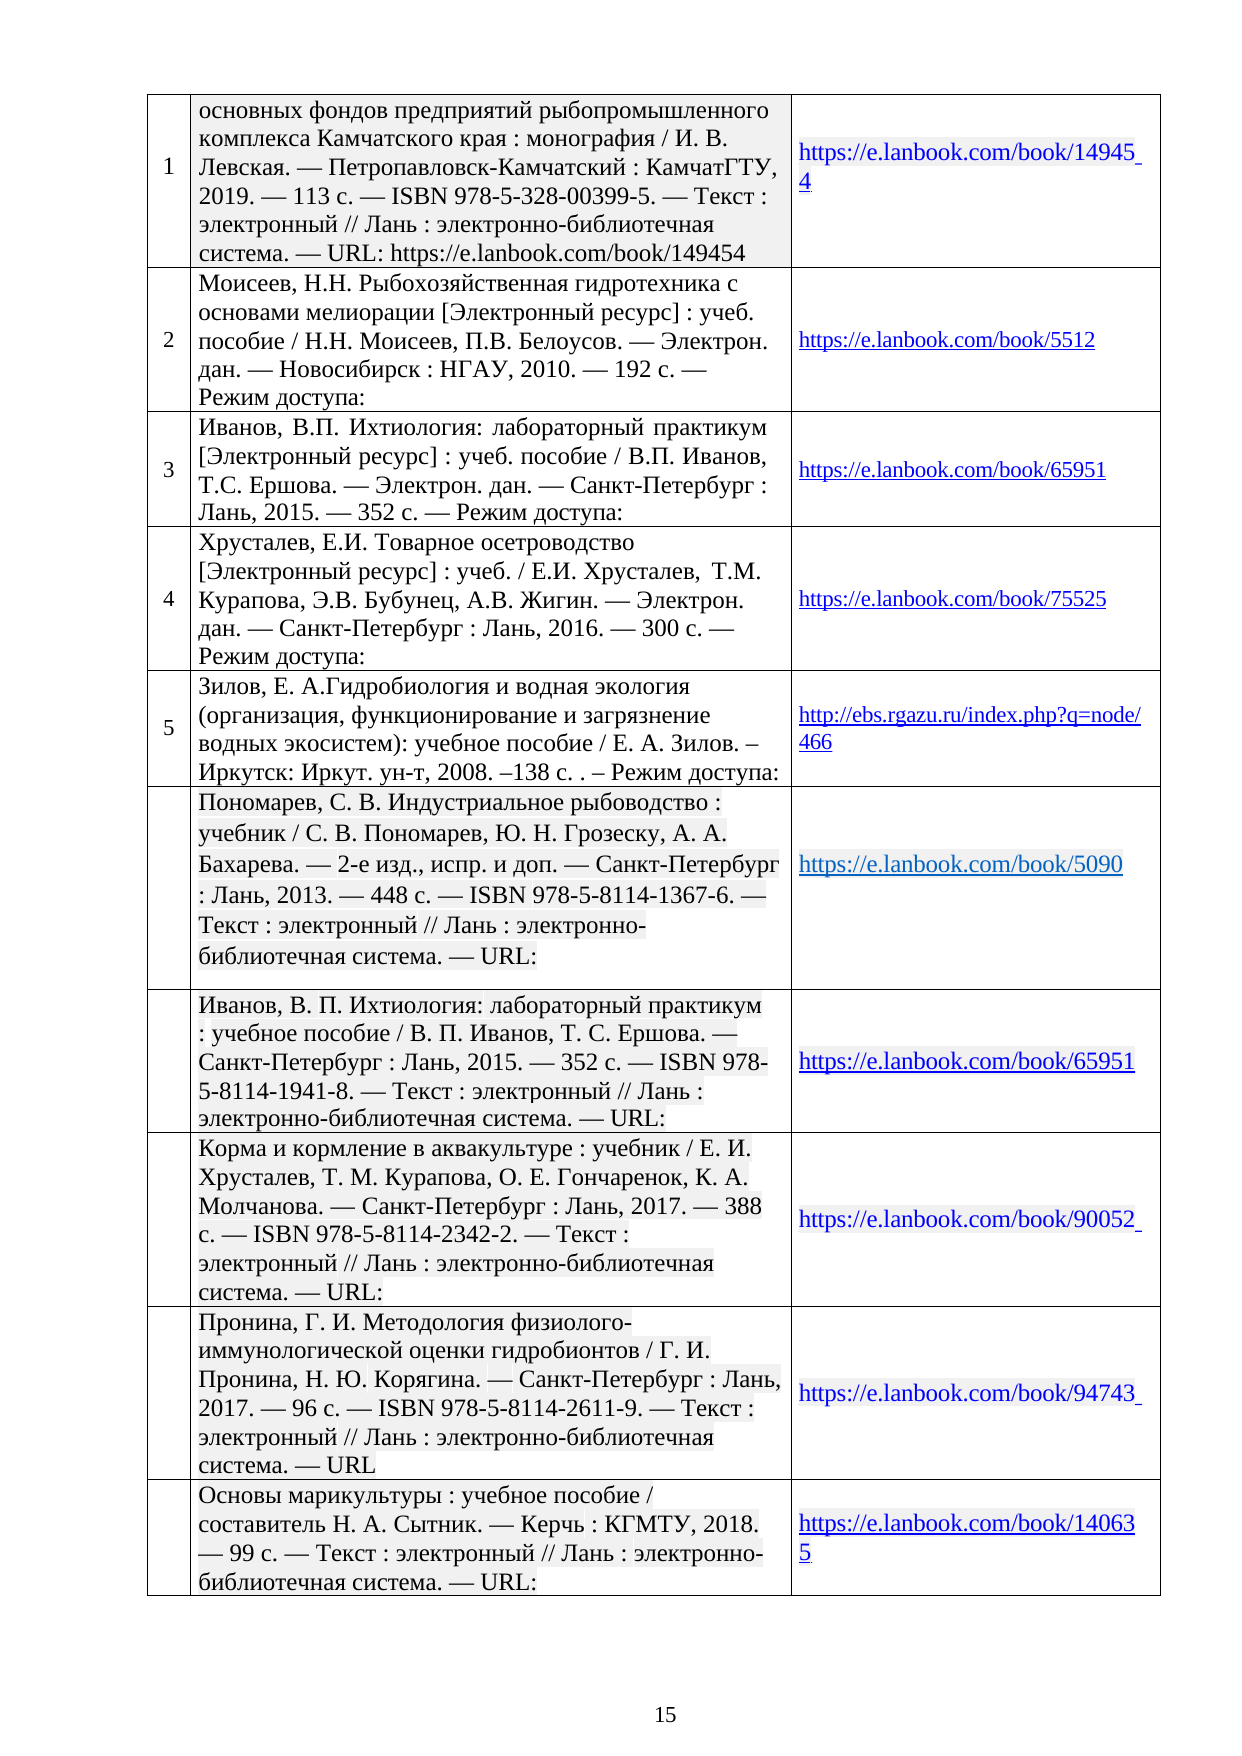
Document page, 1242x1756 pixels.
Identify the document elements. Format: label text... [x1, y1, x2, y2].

table_cell Зилов, Е. А.Гидробиология и водная экология (организация, функционирование и загрязнение водных экосистем): учебное пособие / Е. А. Зилов. – Иркутск: Иркут. ун-т, 2008. –138 с. . – Режим доступа: [191, 671, 791, 786]
table_cell 3 [148, 412, 190, 526]
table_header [792, 95, 1160, 267]
table_cell Основы марикультуры : учебное пособие / составитель Н. А. Сытник. — Керчь : КГМТУ, 2018. — 99 с. — Текст : электронный // Лань : электронно- библиотечная система. — URL: [537, 1480, 791, 1595]
table_cell Моисеев, Н.Н. Рыбохозяйственная гидротехника с основами мелиорации [Электронный ресурс] : учеб. пособие / Н.Н. Моисеев, П.В. Белоусов. — Электрон. дан. — Новосибирск : НГАУ, 2010. — 192 с. — Режим доступа: [191, 268, 791, 411]
table_cell https://e.lanbook.com/book/5512 [792, 268, 1160, 411]
table_cell [148, 1480, 190, 1595]
table_cell 4 [148, 527, 190, 670]
table_cell https://e.lanbook.com/book/94743 [792, 1307, 1160, 1479]
table_cell [148, 787, 190, 989]
table_cell [148, 1307, 190, 1479]
table_cell Иванов, В. П. Ихтиология: лабораторный практикум : учебное пособие / В. П. Иванов, Т. С. Ершова. — Санкт-Петербург : Лань, 2015. — 352 с. — ISBN 978- 5-8114-1941-8. — Текст : электронный // Лань : электронно-библиотечная система. — URL: [191, 990, 791, 1132]
table_cell Иванов, В.П. Ихтиология: лабораторный практикум [Электронный ресурс] : учеб. пособие / В.П. Иванов, Т.С. Ершова. — Электрон. дан. — Санкт-Петербург : Лань, 2015. — 352 с. — Режим доступа: [191, 412, 791, 526]
table_cell [148, 990, 190, 1132]
table_cell Корма и кормление в аквакультуре : учебник / Е. И. Хрусталев, Т. М. Курапова, О. Е. Гончаренок, К. А. Молчанова. — Санкт-Петербург : Лань, 2017. — 388 с. — ISBN 978-5-8114-2342-2. — Текст : электронный // Лань : электронно-библиотечная система. — URL: [191, 1133, 791, 1306]
table_cell 5 [148, 671, 190, 786]
table_cell https://e.lanbook.com/book/14063 5 [792, 1480, 1160, 1595]
table_cell Хрусталев, Е.И. Товарное осетроводство [Электронный ресурс] : учеб. / Е.И. Хрусталев, Т.М. Курапова, Э.В. Бубунец, А.В. Жигин. — Электрон. дан. — Санкт-Петербург : Лань, 2016. — 300 с. — Режим доступа: [191, 527, 791, 670]
table_cell https://e.lanbook.com/book/90052 [792, 1133, 1160, 1306]
table_header [191, 95, 198, 267]
table_cell https://e.lanbook.com/book/5090 [792, 787, 1160, 989]
table_cell [148, 1133, 190, 1306]
table_cell Пономарев, С. В. Индустриальное рыбоводство : учебник / С. В. Пономарев, Ю. Н. Грозеску, А. А. Бахарева. — 2-е изд., испр. и доп. — Санкт-Петербург : Лань, 2013. — 448 с. — ISBN 978-5-8114-1367-6. — Текст : электронный // Лань : электронно- библиотечная система. — URL: [191, 787, 791, 989]
table_header [783, 95, 791, 267]
table_cell http://ebs.rgazu.ru/index.php?q=node/ 466 [792, 671, 1160, 786]
table_header 1 [148, 95, 190, 267]
table_cell https://e.lanbook.com/book/75525 [792, 527, 1160, 670]
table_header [198, 95, 783, 267]
table_cell https://e.lanbook.com/book/65951 [792, 990, 1160, 1132]
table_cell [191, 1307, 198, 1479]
table_cell https://e.lanbook.com/book/65951 [792, 412, 1160, 526]
table_cell 2 [148, 268, 190, 411]
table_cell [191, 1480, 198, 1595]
table_cell Пронина, Г. И. Методология физиолого- иммунологической оценки гидробионтов / Г. И. Пронина, Н. Ю. Корягина. — Санкт-Петербург : Лань, 2017. — 96 с. — ISBN 978-5-8114-2611-9. — Текст : электронный // Лань : электронно-библиотечная система. — URL [376, 1307, 791, 1479]
